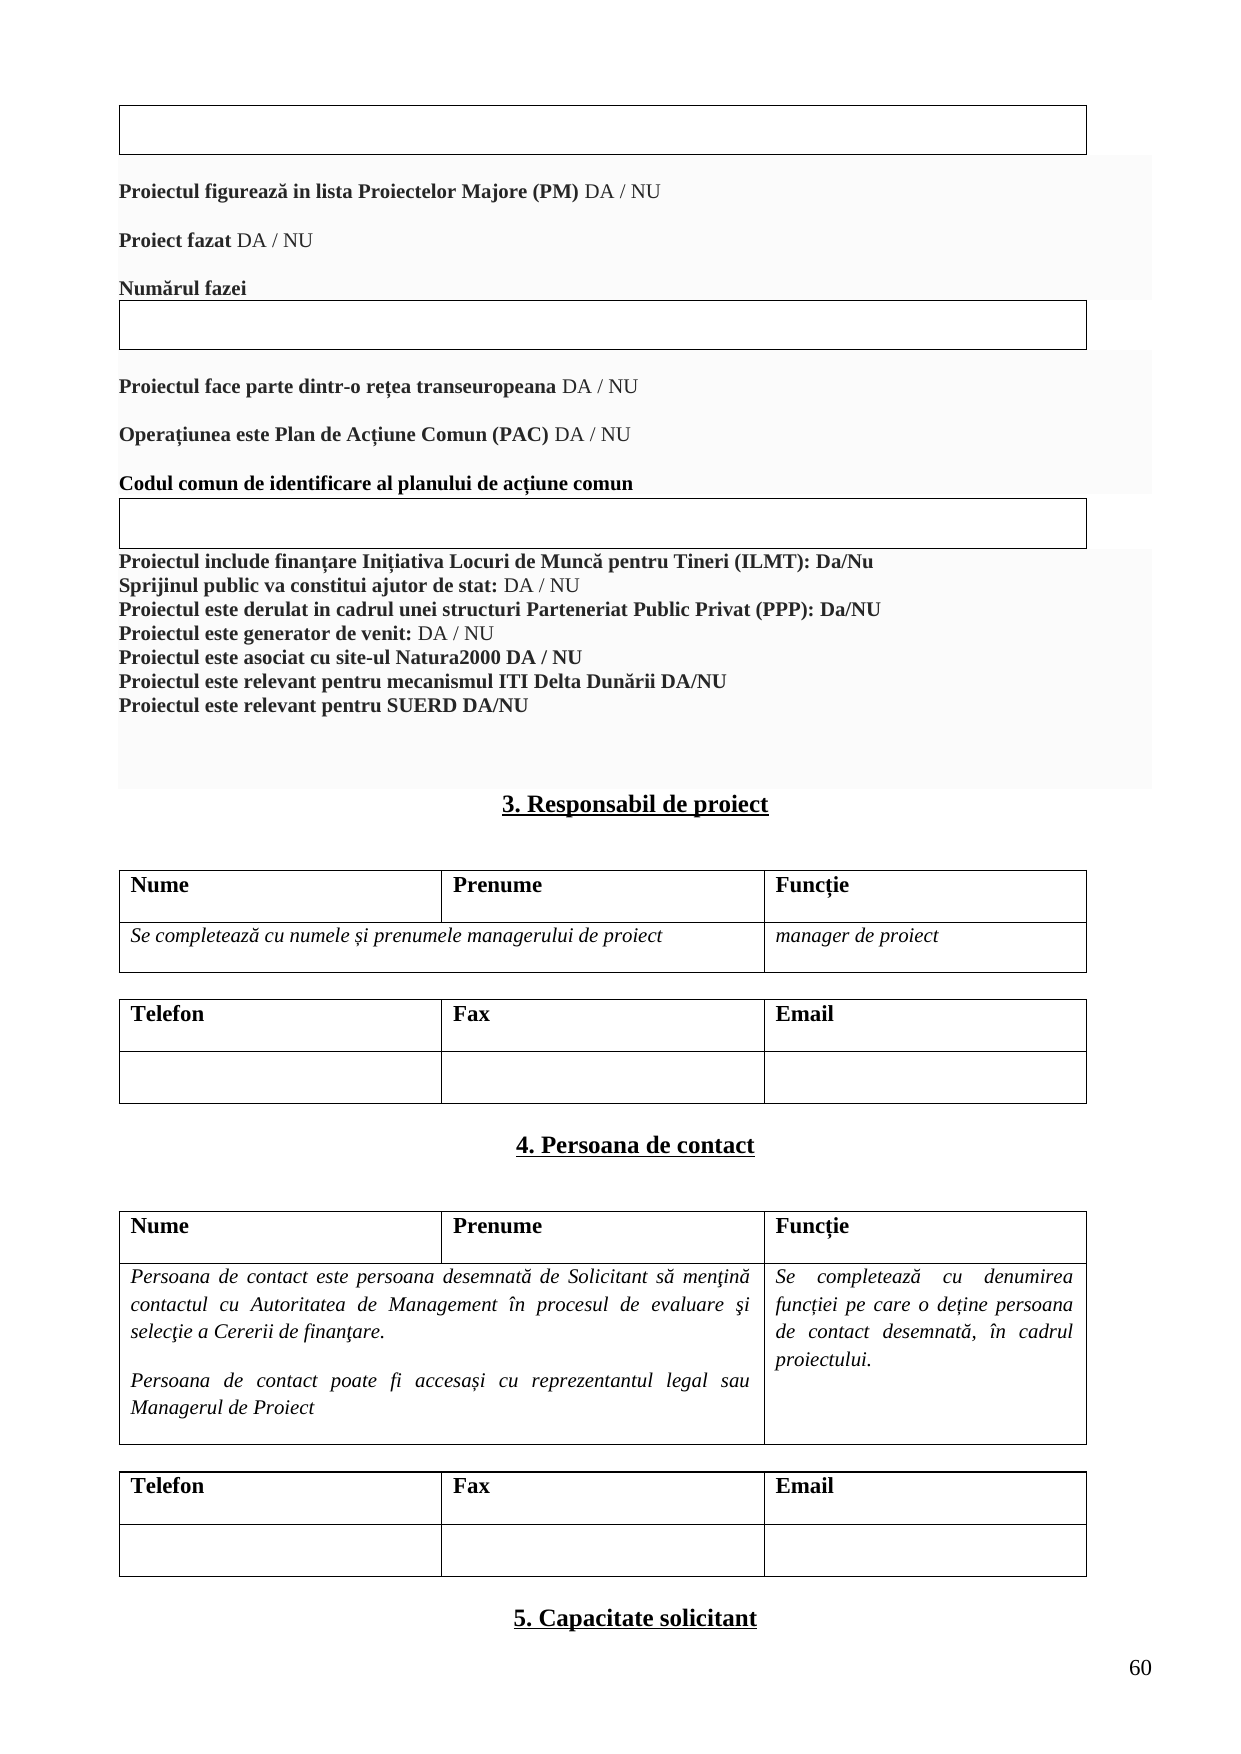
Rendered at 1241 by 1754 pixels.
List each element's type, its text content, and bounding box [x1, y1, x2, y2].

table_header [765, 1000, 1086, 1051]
text Codul comun de identificare al planului de acțiune comun [118, 471, 1152, 494]
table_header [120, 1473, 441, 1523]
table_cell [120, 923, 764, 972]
text Operațiunea este Plan de Acțiune Comun (PAC) DA / NU [118, 422, 1152, 446]
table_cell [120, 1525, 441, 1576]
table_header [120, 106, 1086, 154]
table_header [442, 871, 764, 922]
text Numărul fazei [118, 276, 1152, 300]
text Proiectul include finanțare Inițiativa Locuri de Muncă pentru Tineri (ILMT): Da/Nu [118, 549, 1152, 573]
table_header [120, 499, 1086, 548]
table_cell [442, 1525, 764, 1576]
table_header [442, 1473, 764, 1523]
text 4. Persoana de contact [118, 1131, 1152, 1159]
text Proiect fazat DA / NU [118, 227, 1152, 252]
text 5. Capacitate solicitant [118, 1603, 1152, 1632]
text Proiectul este derulat in cadrul unei structuri Parteneriat Public Privat (PPP): Da/NU [118, 597, 1152, 621]
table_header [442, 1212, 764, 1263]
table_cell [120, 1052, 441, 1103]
text Proiectul este relevant pentru SUERD DA/NU [118, 693, 1152, 717]
text 3. Responsabil de proiect [118, 789, 1152, 818]
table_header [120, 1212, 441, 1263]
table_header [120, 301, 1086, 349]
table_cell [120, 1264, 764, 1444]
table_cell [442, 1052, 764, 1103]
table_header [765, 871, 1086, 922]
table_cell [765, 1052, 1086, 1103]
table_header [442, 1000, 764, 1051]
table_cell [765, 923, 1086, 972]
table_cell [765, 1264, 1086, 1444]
text Sprijinul public va constitui ajutor de stat: DA / NU [118, 573, 1152, 597]
text Proiectul figurează in lista Proiectelor Majore (PM) DA / NU [118, 179, 1152, 203]
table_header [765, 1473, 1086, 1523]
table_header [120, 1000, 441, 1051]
text Proiectul este relevant pentru mecanismul ITI Delta Dunării DA/NU [118, 669, 1152, 693]
text Proiectul este asociat cu site-ul Natura2000 DA / NU [118, 645, 1152, 669]
text Proiectul este generator de venit: DA / NU [118, 621, 1152, 645]
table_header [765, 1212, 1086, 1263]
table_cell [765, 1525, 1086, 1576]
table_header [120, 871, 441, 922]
text Proiectul face parte dintr-o rețea transeuropeana DA / NU [118, 374, 1152, 398]
